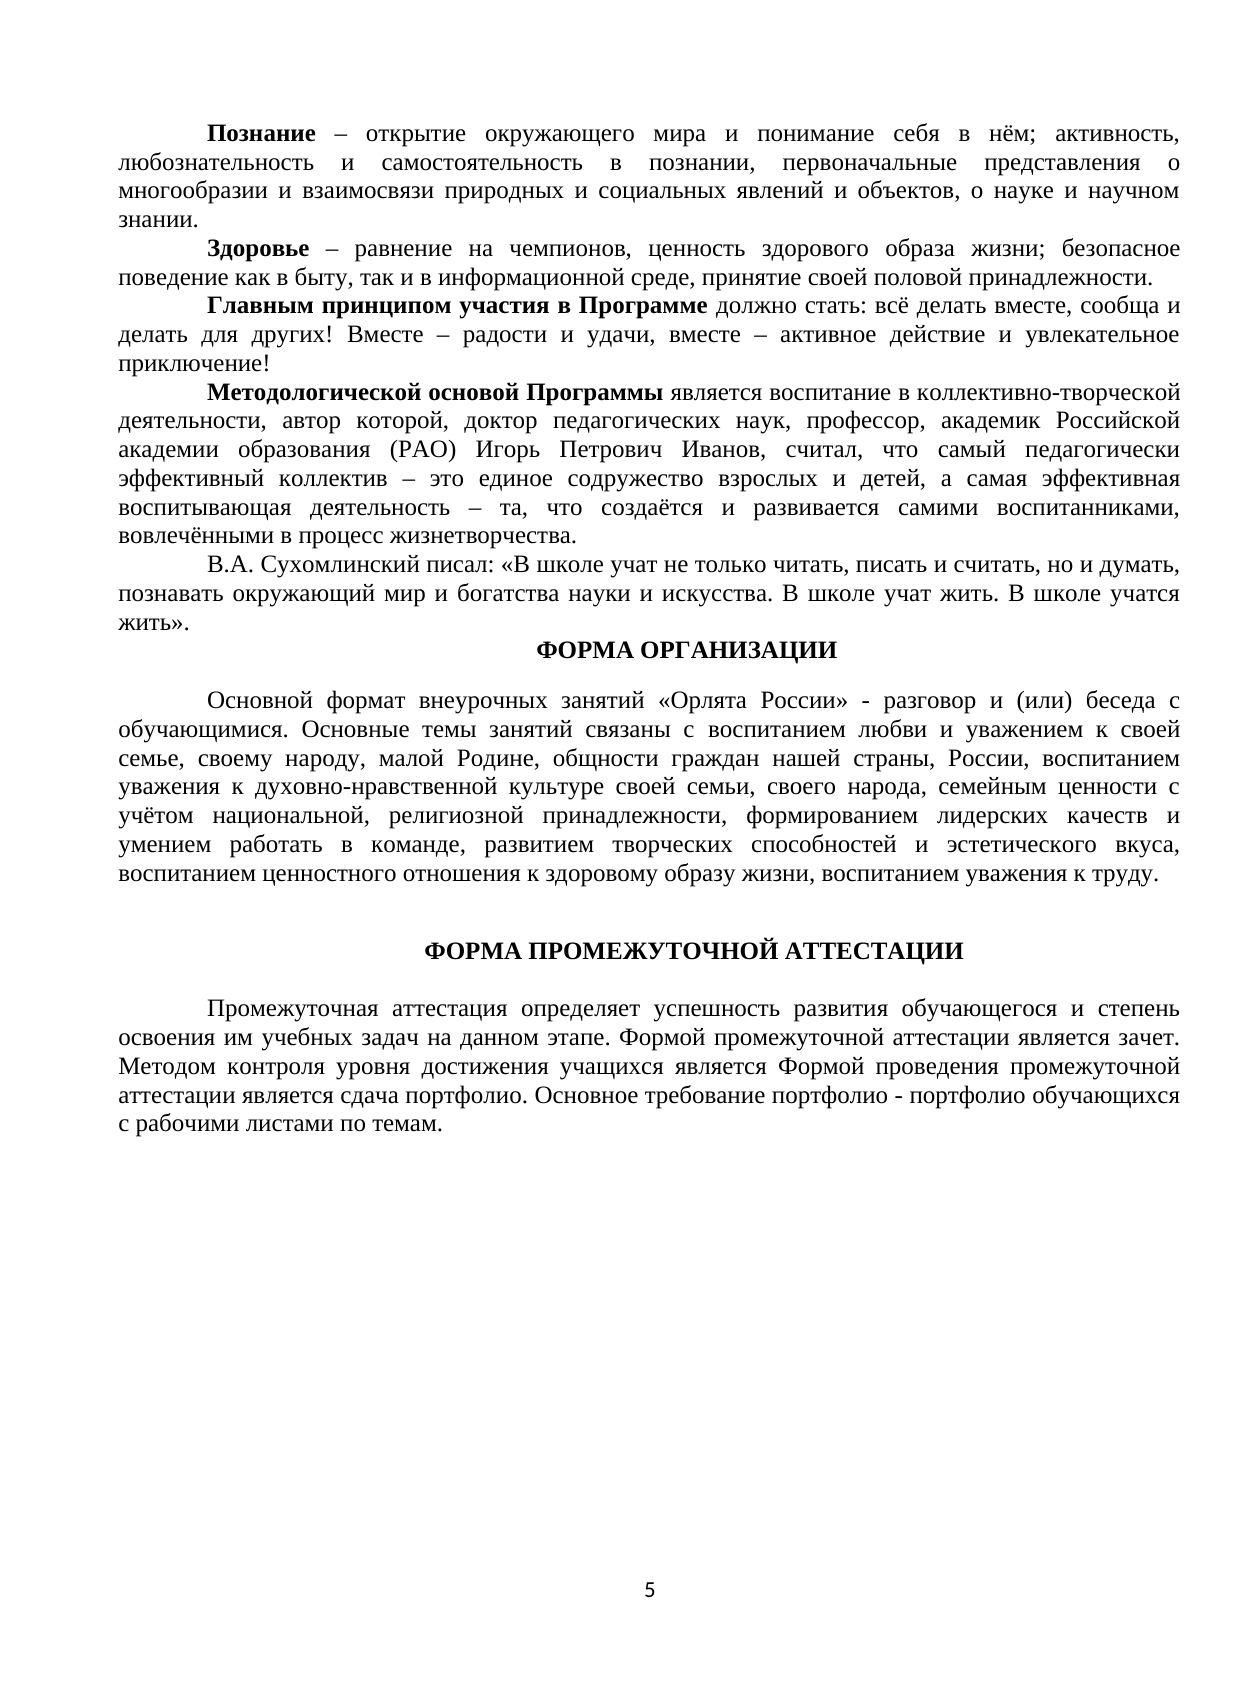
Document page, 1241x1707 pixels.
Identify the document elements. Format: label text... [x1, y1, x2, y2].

text Промежуточная аттестация определяет успешность развития обучающегося и степень освоения им учебных задач на данном этапе. Формой промежуточной аттестации является зачет. Методом контроля уровня достижения учащихся является Формой проведения промежуточной аттестации является сдача портфолио. Основное требование портфолио - портфолио обучающихся с рабочими листами по темам. [118, 993, 1181, 1137]
text Методологической основой Программы является воспитание в коллективно-творческой деятельности, автор которой, доктор педагогических наук, профессор, академик Российской академии образования (РАО) Игорь Петрович Иванов, считал, что самый педагогически эффективный коллектив – это единое содружество взрослых и детей, а самая эффективная воспитывающая деятельность – та, что создаётся и развивается самими воспитанниками, вовлечёнными в процесс жизнетворчества. [118, 377, 1181, 549]
text Главным принципом участия в Программе должно стать: всё делать вместе, сообща и делать для других! Вместе – радости и удачи, вместе – активное действие и увлекательное приключение! [118, 291, 1181, 377]
text Основной формат внеурочных занятий «Орлята России» - разговор и (или) беседа с обучающимися. Основные темы занятий связаны с воспитанием любви и уважением к своей семье, своему народу, малой Родине, общности граждан нашей страны, России, воспитанием уважения к духовно-нравственной культуре своей семьи, своего народа, семейным ценности с учётом национальной, религиозной принадлежности, формированием лидерских качеств и умением работать в команде, развитием творческих способностей и эстетического вкуса, воспитанием ценностного отношения к здоровому образу жизни, воспитанием уважения к труду. [118, 685, 1181, 886]
text Здоровье – равнение на чемпионов, ценность здорового образа жизни; безопасное поведение как в быту, так и в информационной среде, принятие своей половой принадлежности. [118, 233, 1181, 291]
text В.А. Сухомлинский писал: «В школе учат не только читать, писать и считать, но и думать, познавать окружающий мир и богатства науки и искусства. В школе учат жить. В школе учатся жить». [118, 549, 1181, 636]
text ФОРМА ОРГАНИЗАЦИИ [118, 636, 1181, 664]
text ФОРМА ПРОМЕЖУТОЧНОЙ АТТЕСТАЦИИ [118, 936, 1181, 965]
text Познание – открытие окружающего мира и понимание себя в нём; активность, любознательность и самостоятельность в познании, первоначальные представления о многообразии и взаимосвязи природных и социальных явлений и объектов, о науке и научном знании. [118, 118, 1181, 233]
